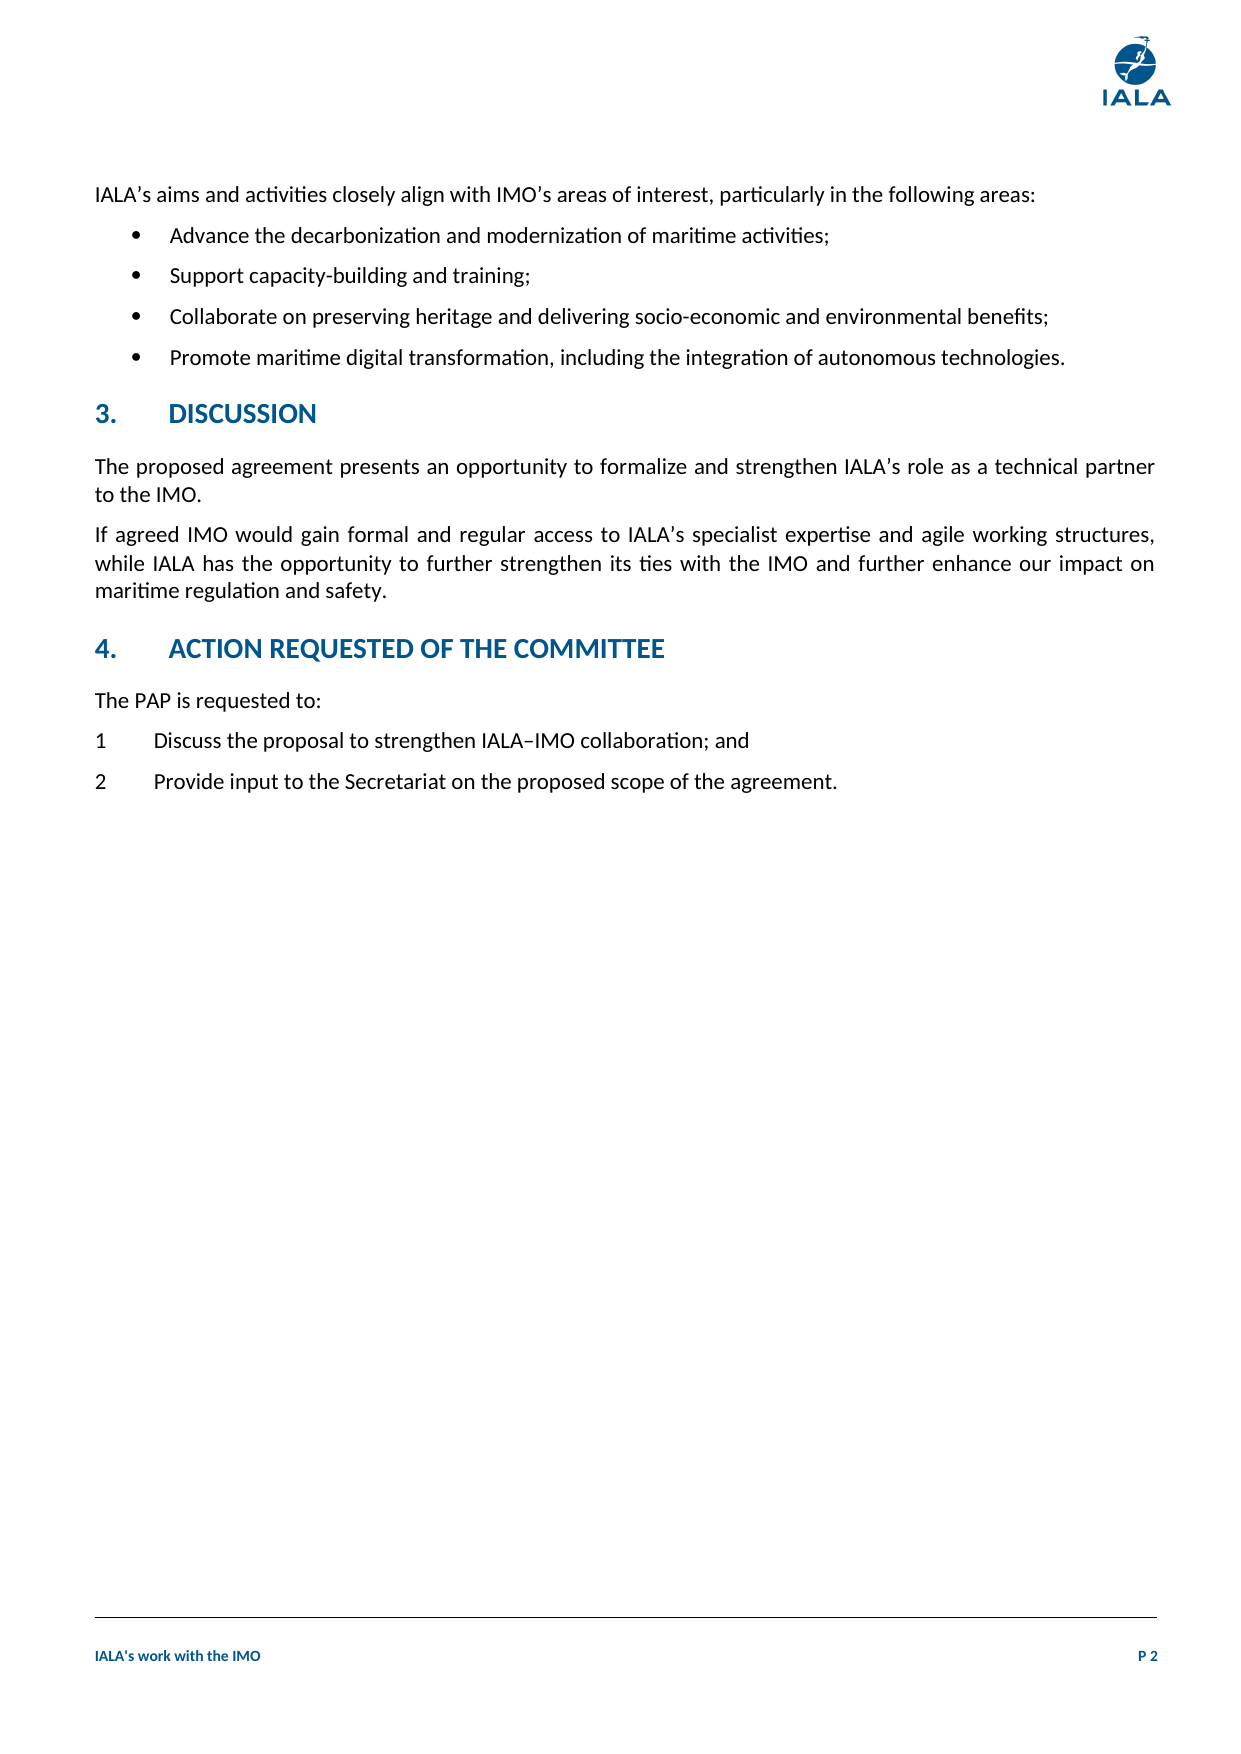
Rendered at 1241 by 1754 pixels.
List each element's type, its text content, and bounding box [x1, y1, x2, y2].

text The proposed agreement presents an opportunity to formalize and strengthen IALA’s role as a technical partner to the IMO. [94, 452, 1157, 508]
list Support capacity-building and training; [132, 262, 1157, 289]
subtitle Discussion [94, 396, 1157, 431]
list Promote maritime digital transformation, including the integration of autonomous technologies. [132, 343, 1157, 371]
list Collaborate on preserving heritage and delivering socio-economic and environmental benefits; [132, 302, 1157, 330]
list Provide input to the Secretariat on the proposed scope of the agreement. [94, 767, 1157, 795]
list Discuss the proposal to strengthen IALA–IMO collaboration; and [94, 727, 1157, 755]
text The PAP is requested to: [94, 686, 1157, 714]
list Advance the decarbonization and modernization of maritime activities; [132, 221, 1157, 249]
text If agreed IMO would gain formal and regular access to IALA’s specialist expertise and agile working structures, while IALA has the opportunity to further strengthen its ties with the IMO and further enhance our impact on maritime regulation and safety. [94, 521, 1157, 605]
picture [1087, 28, 1183, 121]
text IALA’s aims and activities closely align with IMO’s areas of interest, particularly in the following areas: [94, 181, 1157, 208]
subtitle Action requested of the Committee [94, 630, 1157, 665]
